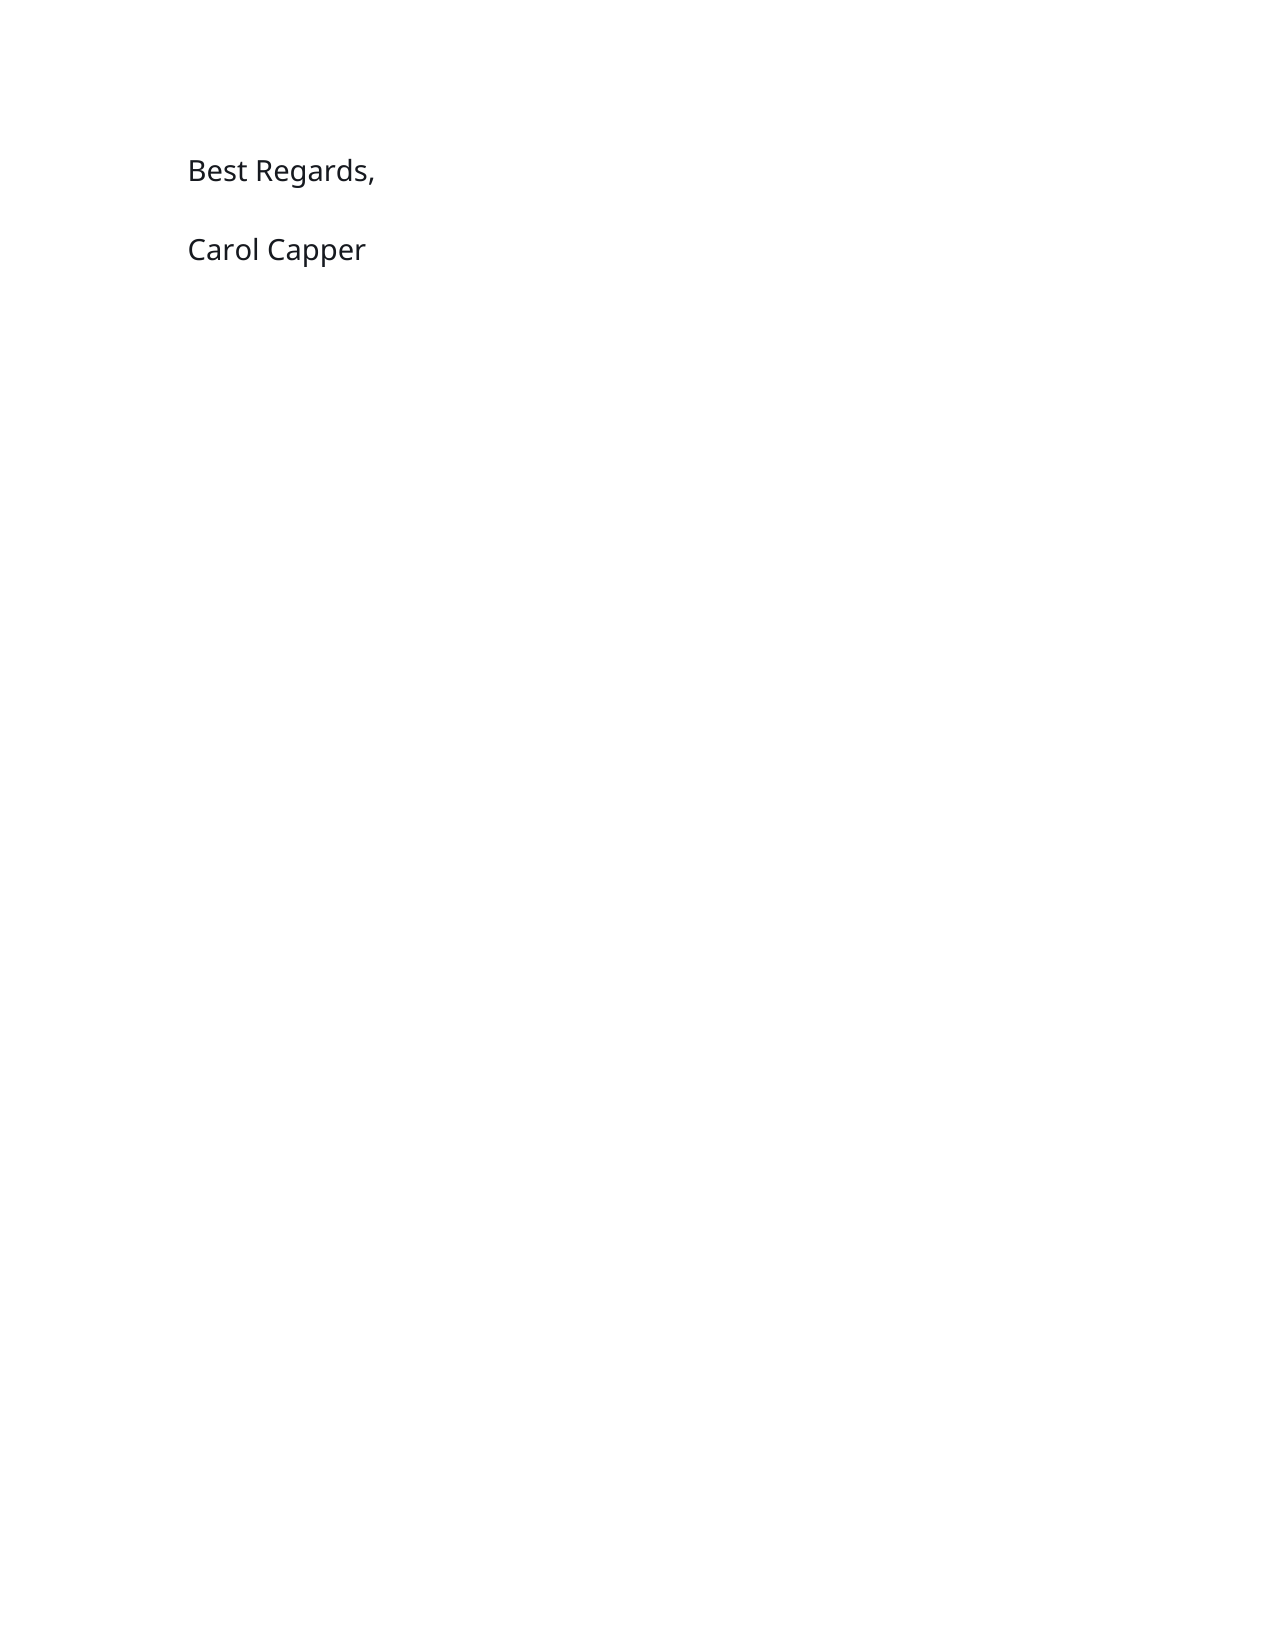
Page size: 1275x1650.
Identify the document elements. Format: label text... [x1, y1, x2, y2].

text Carol Capper [187, 229, 1087, 269]
text Best Regards, [187, 150, 1087, 190]
